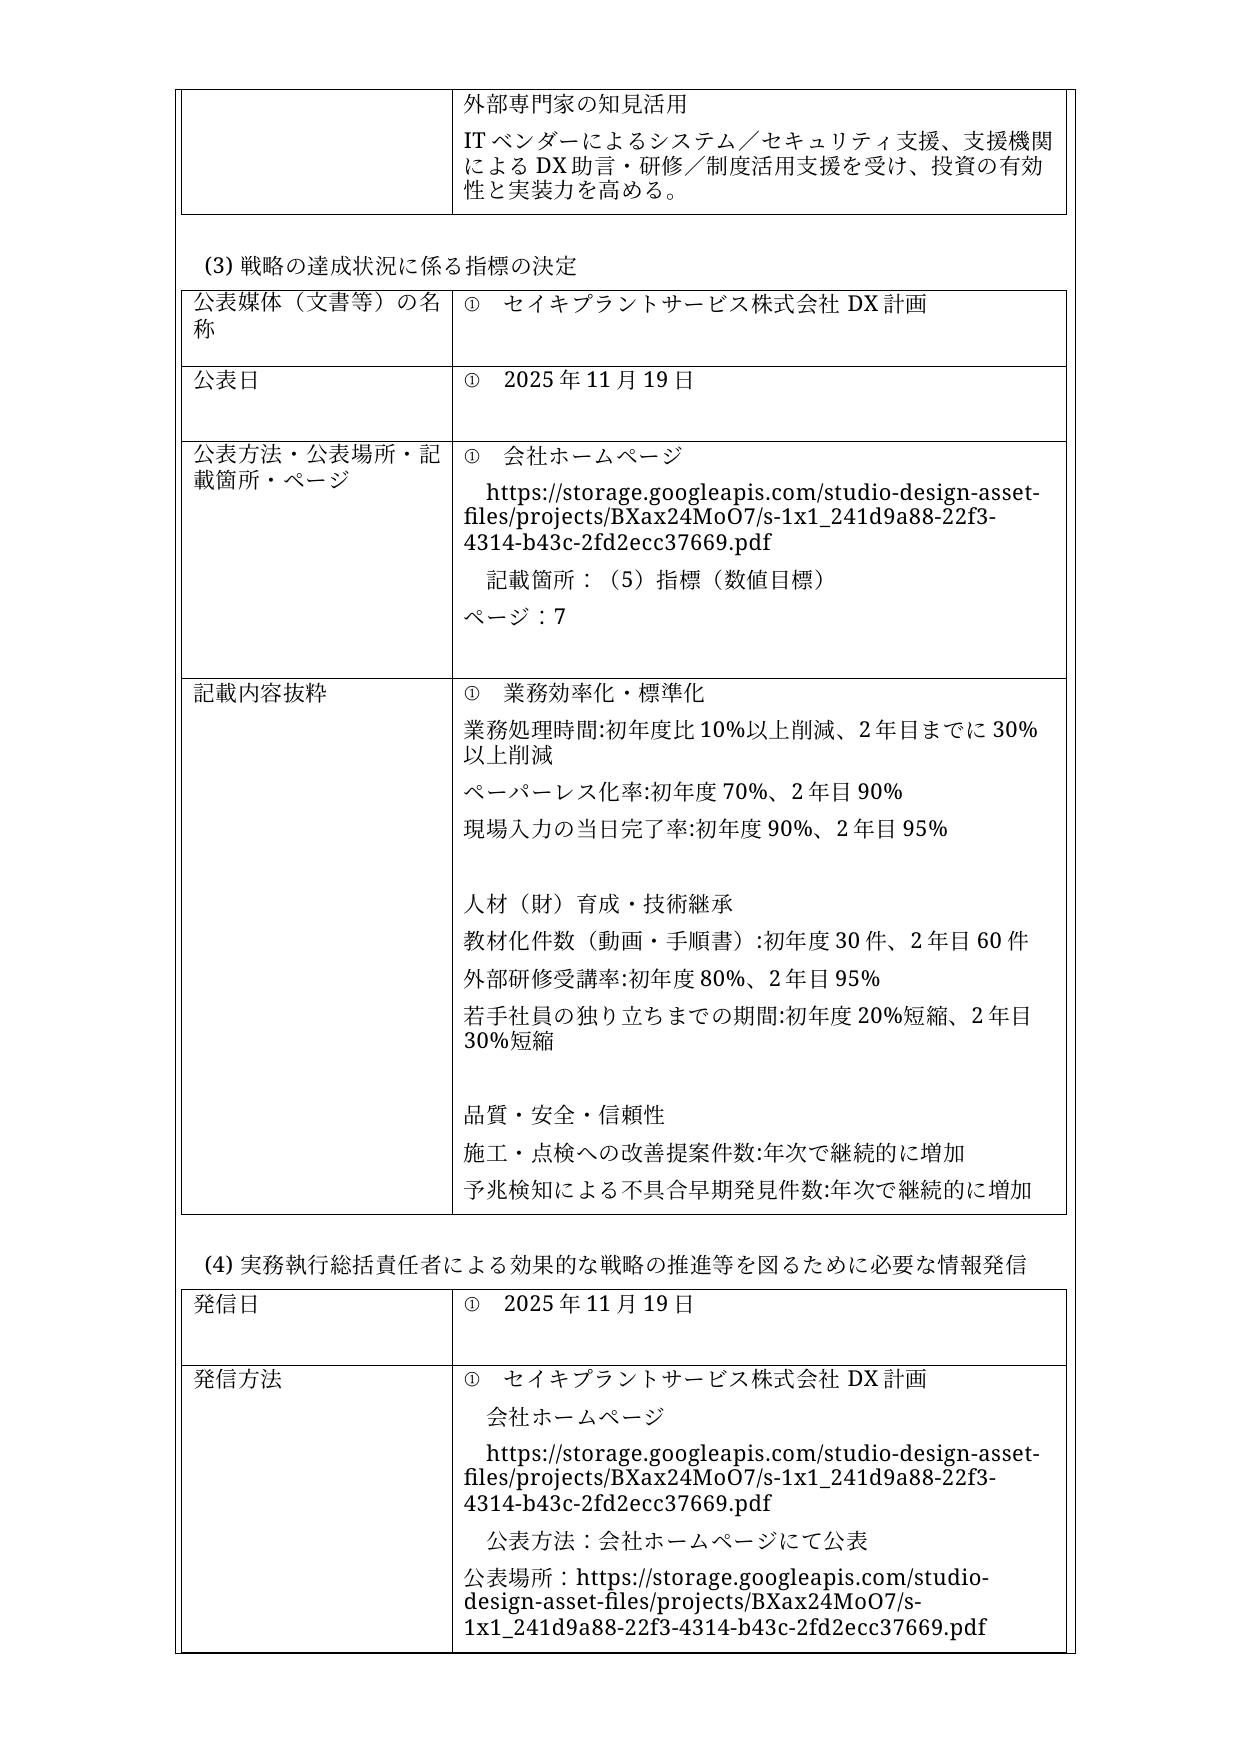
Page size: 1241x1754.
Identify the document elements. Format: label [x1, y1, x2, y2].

table_cell [176, 90, 1075, 1653]
